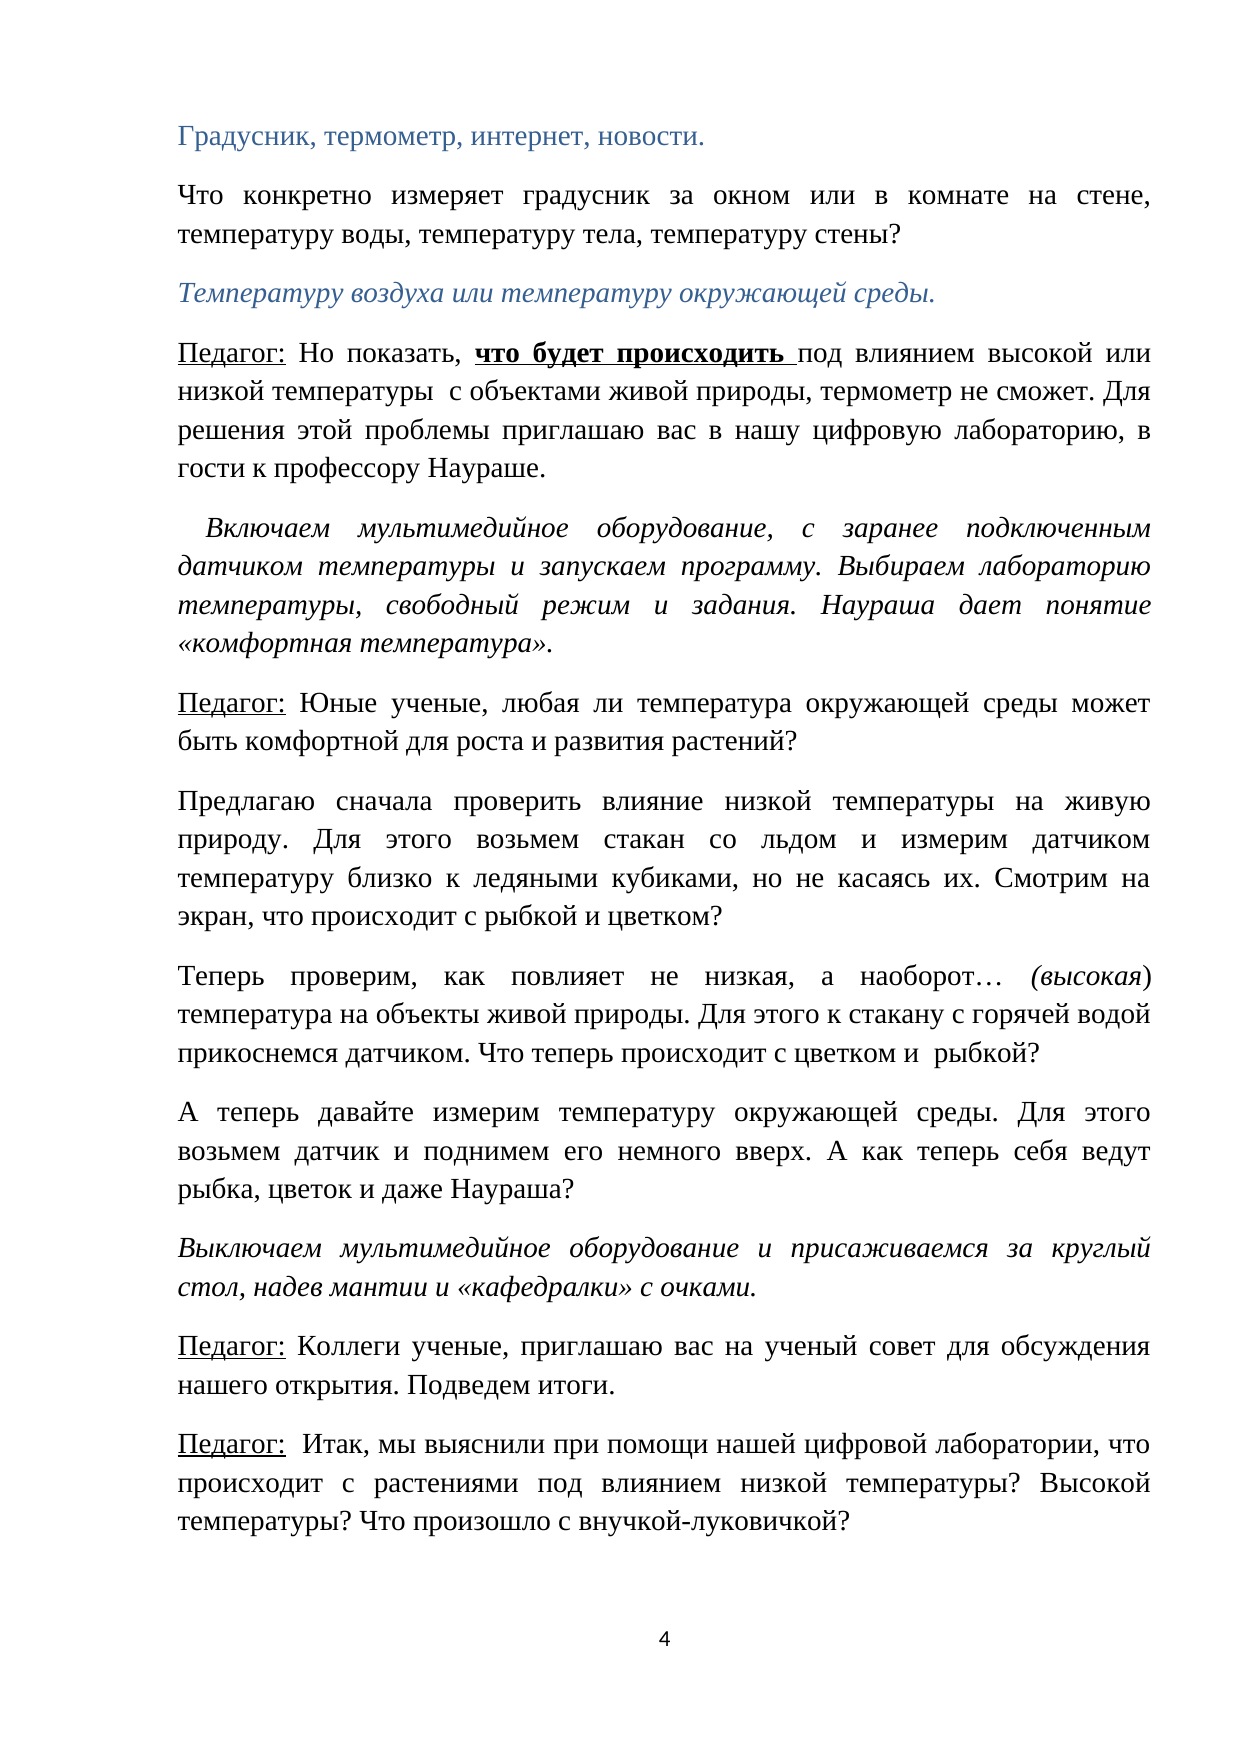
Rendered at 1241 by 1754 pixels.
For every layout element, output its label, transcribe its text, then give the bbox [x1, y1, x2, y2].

text Градусник, термометр, интернет, новости. [177, 118, 1152, 152]
text Педагог: Коллеги ученые, приглашаю вас на ученый совет для обсуждения нашего открытия. Подведем итоги. [177, 1328, 1152, 1401]
text Включаем мультимедийное оборудование, с заранее подключенным датчиком температуры и запускаем программу. Выбираем лабораторию температуры, свободный режим и задания. Наураша дает понятие «комфортная температура». [177, 510, 1152, 659]
text Педагог: Но показать, что будет происходить под влиянием высокой или низкой температуры с объектами живой природы, термометр не сможет. Для решения этой проблемы приглашаю вас в нашу цифровую лабораторию, в гости к профессору Наураше. [177, 335, 1152, 484]
text Теперь проверим, как повлияет не низкая, а наоборот… (высокая) температура на объекты живой природы. Для этого к стакану с горячей водой прикоснемся датчиком. Что теперь происходит с цветком и рыбкой? [177, 958, 1152, 1068]
text Предлагаю сначала проверить влияние низкой температуры на живую природу. Для этого возьмем стакан со льдом и измерим датчиком температуру близко к ледяными кубиками, но не касаясь их. Смотрим на экран, что происходит с рыбкой и цветком? [177, 783, 1152, 932]
text Педагог: Итак, мы выяснили при помощи нашей цифровой лаборатории, что происходит с растениями под влиянием низкой температуры? Высокой температуры? Что произошло с внучкой-луковичкой? [177, 1426, 1152, 1537]
text Педагог: Юные ученые, любая ли температура окружающей среды может быть комфортной для роста и развития растений? [177, 685, 1152, 757]
text Температуру воздуха или температуру окружающей среды. [177, 275, 1152, 309]
text Выключаем мультимедийное оборудование и присаживаемся за круглый стол, надев мантии и «кафедралки» с очками. [177, 1231, 1152, 1303]
text А теперь давайте измерим температуру окружающей среды. Для этого возьмем датчик и поднимем его немного вверх. А как теперь себя ведут рыбка, цветок и даже Наураша? [177, 1094, 1152, 1205]
text Что конкретно измеряет градусник за окном или в комнате на стене, температуру воды, температуру тела, температуру стены? [177, 177, 1152, 249]
